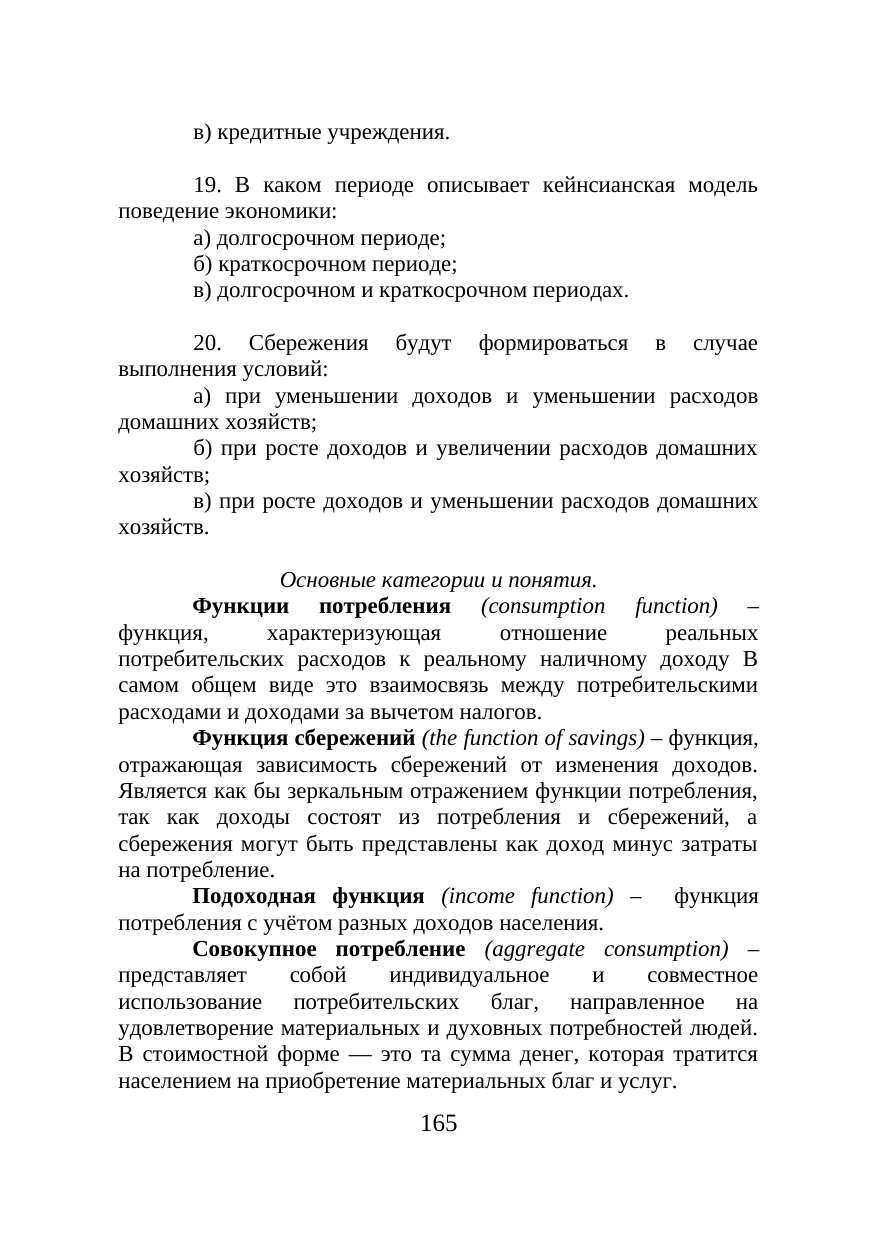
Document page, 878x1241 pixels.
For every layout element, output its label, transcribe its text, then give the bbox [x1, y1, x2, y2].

text б) краткосрочном периоде; [118, 250, 759, 276]
text в) кредитные учреждения. [118, 118, 759, 144]
text б) при росте доходов и увеличении расходов домашних хозяйств; [118, 434, 759, 487]
text Подоходная функция (income function) – функция потребления с учётом разных доходов населения. [118, 882, 759, 935]
text 20. Сбережения будут формироваться в случае выполнения условий: [118, 329, 759, 382]
text Функция сбережений (the function of savings) – функция, отражающая зависимость сбережений от изменения доходов. Является как бы зеркальным отражением функции потребления, так как доходы состоят из потребления и сбережений, а сбережения могут быть представлены как доход минус затраты на потребление. [118, 724, 759, 882]
text 19. В каком периоде описывает кейнсианская модель поведение экономики: [118, 171, 759, 223]
text в) долгосрочном и краткосрочном периодах. [118, 276, 759, 303]
text а) при уменьшении доходов и уменьшении расходов домашних хозяйств; [118, 382, 759, 434]
text Основные категории и понятия. [118, 566, 759, 592]
text а) долгосрочном периоде; [118, 223, 759, 250]
text Совокупное потребление (aggregate consumption) – представляет собой индивидуальное и совместное использование потребительских благ, направленное на удовлетворение материальных и духовных потребностей людей. В стоимостной форме — это та сумма денег, которая тратится населением на приобретение материальных благ и услуг. [118, 935, 759, 1093]
text в) при росте доходов и уменьшении расходов домашних хозяйств. [118, 487, 759, 540]
text Функции потребления (consumption function) – функция, характеризующая отношение реальных потребительских расходов к реальному наличному доходу В самом общем виде это взаимосвязь между потребительскими расходами и доходами за вычетом налогов. [118, 592, 759, 724]
